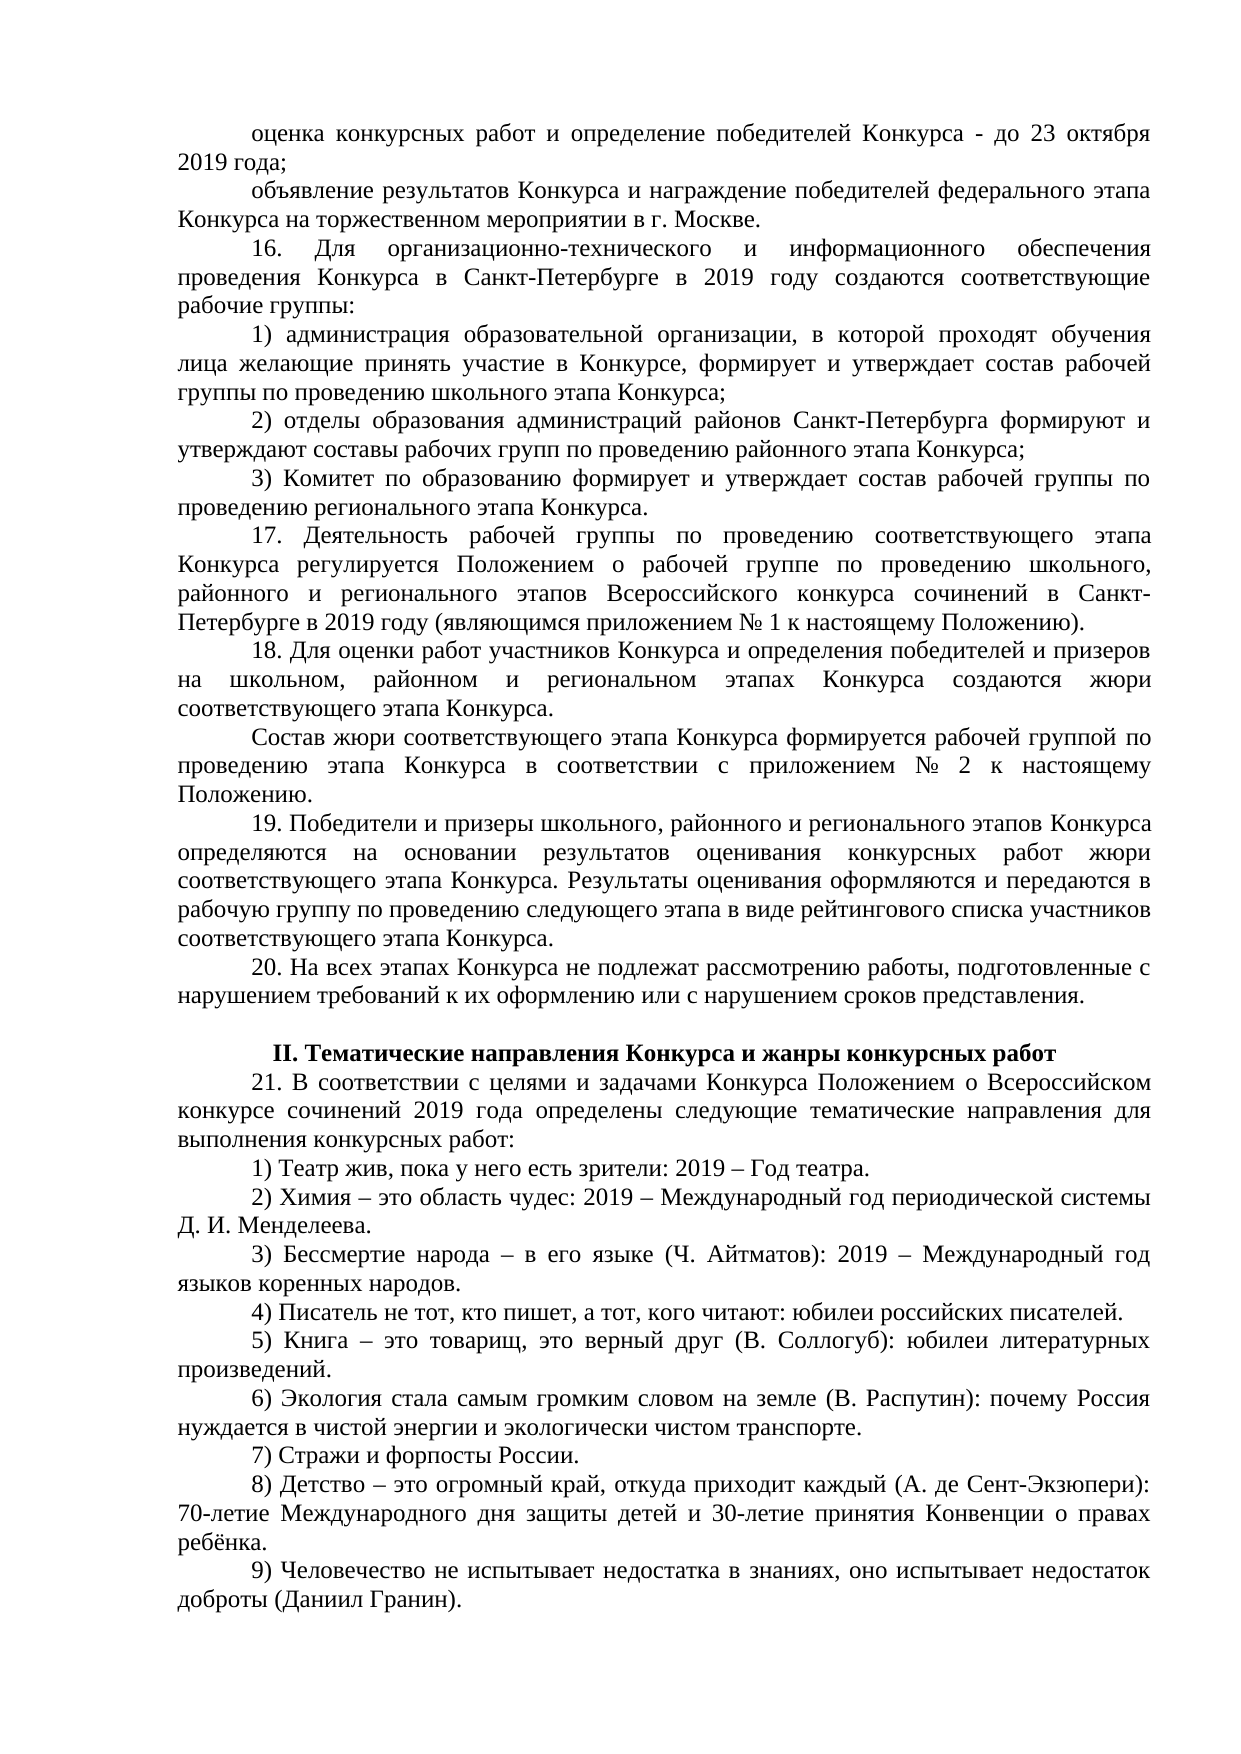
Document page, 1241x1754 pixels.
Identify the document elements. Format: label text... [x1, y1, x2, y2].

text 3) Комитет по образованию формирует и утверждает состав рабочей группы по проведению регионального этапа Конкурса. [177, 463, 1152, 521]
text 1) администрация образовательной организации, в которой проходят обучения лица желающие принять участие в Конкурсе, формирует и утверждает состав рабочей группы по проведению школьного этапа Конкурса; [177, 319, 1152, 406]
text 3) Бессмертие народа – в его языке (Ч. Айтматов): 2019 – Международный год языков коренных народов. [177, 1239, 1152, 1297]
text 16. Для организационно-технического и информационного обеспечения проведения Конкурса в Санкт-Петербурге в 2019 году создаются соответствующие рабочие группы: [177, 233, 1152, 319]
text 20. На всех этапах Конкурса не подлежат рассмотрению работы, подготовленные с нарушением требований к их оформлению или с нарушением сроков представления. [177, 952, 1152, 1009]
text 21. В соответствии с целями и задачами Конкурса Положением о Всероссийском конкурсе сочинений 2019 года определены следующие тематические направления для выполнения конкурсных работ: [177, 1067, 1152, 1153]
text 5) Книга – это товарищ, это верный друг (В. Соллогуб): юбилеи литературных произведений. [177, 1326, 1152, 1383]
text 19. Победители и призеры школьного, районного и регионального этапов Конкурса определяются на основании результатов оценивания конкурсных работ жюри соответствующего этапа Конкурса. Результаты оценивания оформляются и передаются в рабочую группу по проведению следующего этапа в виде рейтингового списка участников соответствующего этапа Конкурса. [177, 808, 1152, 952]
text 9) Человечество не испытывает недостатка в знаниях, оно испытывает недостаток доброты (Даниил Гранин). [177, 1556, 1152, 1613]
text II. Тематические направления Конкурса и жанры конкурсных работ [177, 1038, 1152, 1067]
text 2) Химия – это область чудес: 2019 – Международный год периодической системы Д. И. Менделеева. [177, 1182, 1152, 1239]
text 7) Стражи и форпосты России. [177, 1441, 1152, 1469]
text 6) Экология стала самым громким словом на земле (В. Распутин): почему Россия нуждается в чистой энергии и экологически чистом транспорте. [177, 1383, 1152, 1441]
text оценка конкурсных работ и определение победителей Конкурса - до 23 октября 2019 года; [177, 118, 1152, 176]
text 2) отделы образования администраций районов Санкт-Петербурга формируют и утверждают составы рабочих групп по проведению районного этапа Конкурса; [177, 406, 1152, 463]
text 1) Театр жив, пока у него есть зрители: 2019 – Год театра. [177, 1153, 1152, 1182]
text 17. Деятельность рабочей группы по проведению соответствующего этапа Конкурса регулируется Положением о рабочей группе по проведению школьного, районного и регионального этапов Всероссийского конкурса сочинений в Санкт-Петербурге в 2019 году (являющимся приложением № 1 к настоящему Положению). [177, 521, 1152, 636]
text объявление результатов Конкурса и награждение победителей федерального этапа Конкурса на торжественном мероприятии в г. Москве. [177, 176, 1152, 233]
text 4) Писатель не тот, кто пишет, а тот, кого читают: юбилеи российских писателей. [177, 1297, 1152, 1326]
text 8) Детство – это огромный край, откуда приходит каждый (А. де Сент-Экзюпери): 70-летие Международного дня защиты детей и 30-летие принятия Конвенции о правах ребёнка. [177, 1469, 1152, 1556]
text Состав жюри соответствующего этапа Конкурса формируется рабочей группой по проведению этапа Конкурса в соответствии с приложением № 2 к настоящему Положению. [177, 722, 1152, 808]
text 18. Для оценки работ участников Конкурса и определения победителей и призеров на школьном, районном и региональном этапах Конкурса создаются жюри соответствующего этапа Конкурса. [177, 636, 1152, 722]
